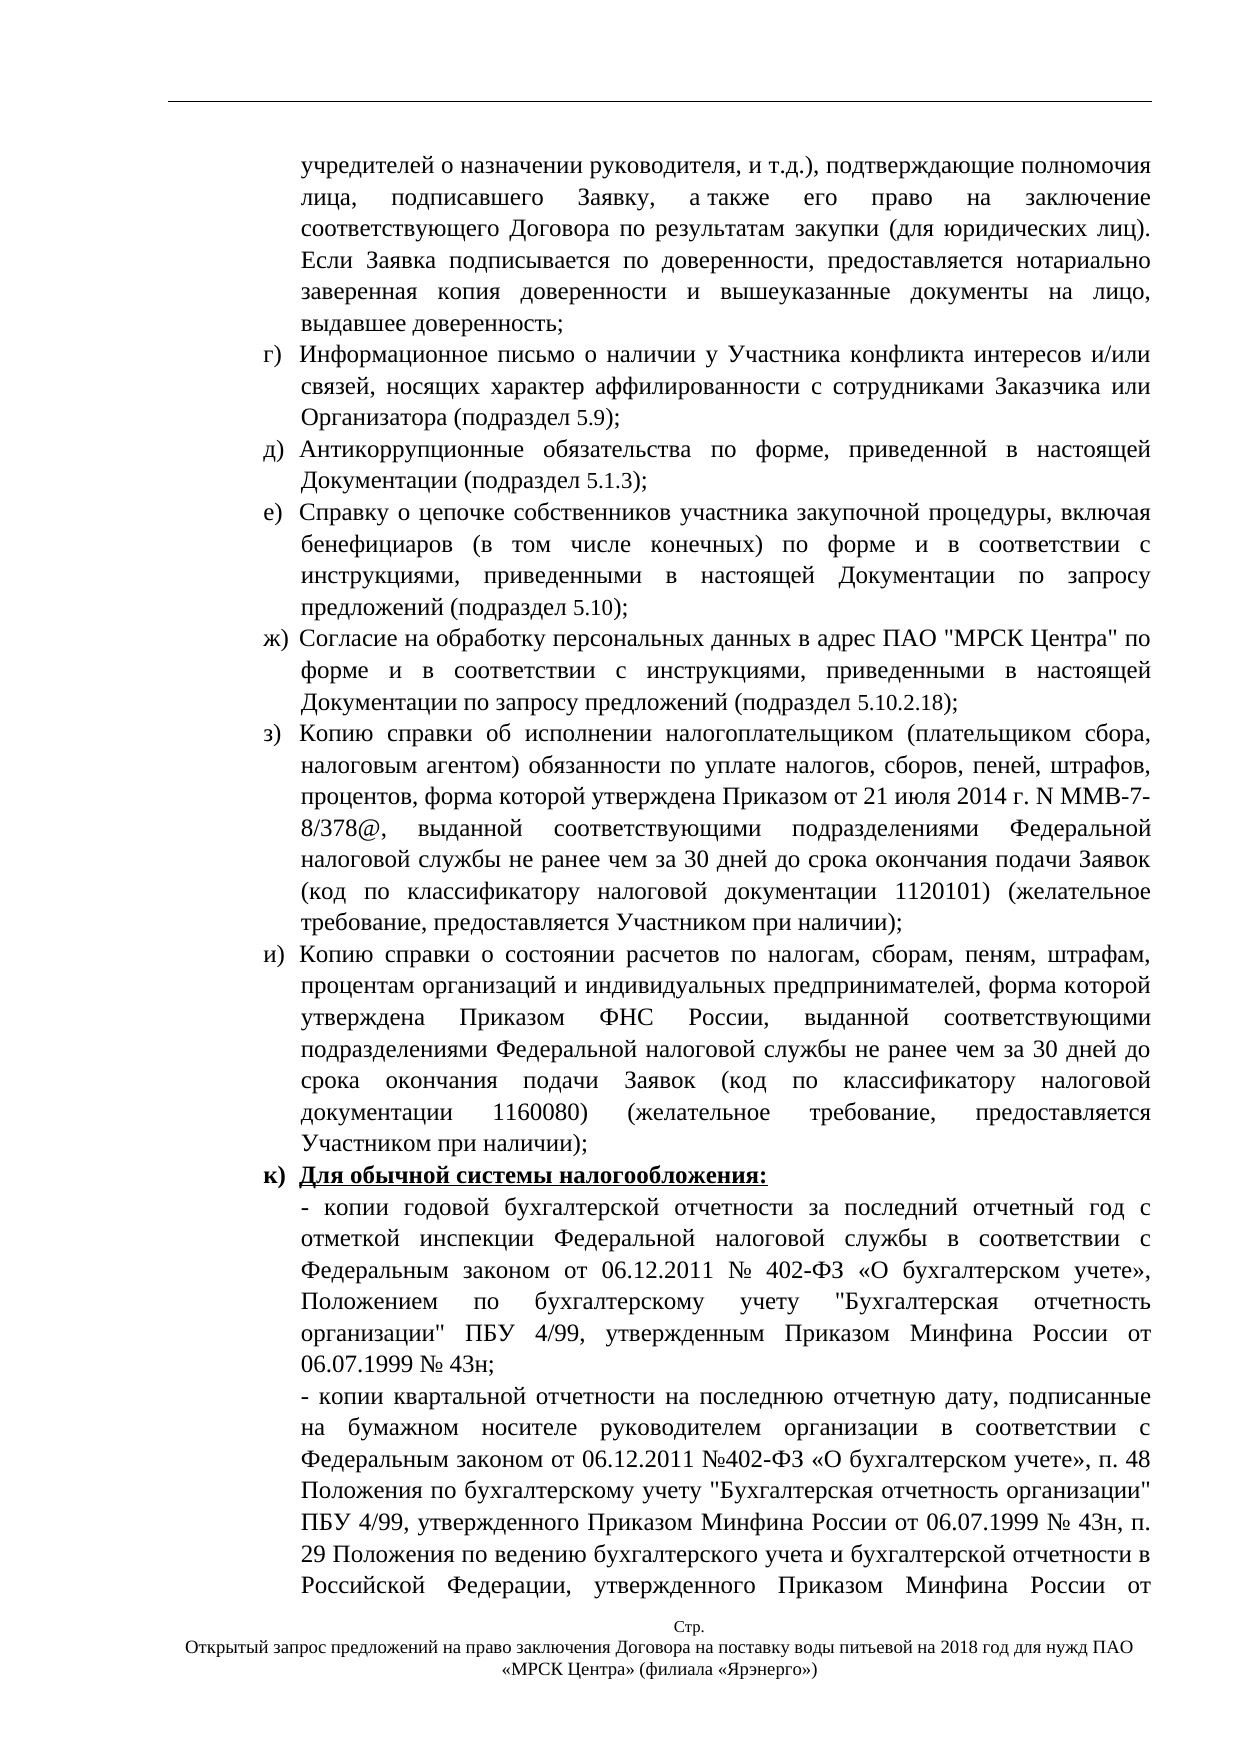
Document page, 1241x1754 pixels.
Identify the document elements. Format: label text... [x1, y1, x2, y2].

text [301, 1381, 1152, 1599]
list Согласие на обработку персональных данных в адрес ПАО "МРСК Центра" по форме и в соответствии с инструкциями, приведенными в настоящей Документации по запросу предложений (подраздел 5.11); [263, 623, 1152, 715]
list Информационное письмо о наличии у Участника конфликта интересов и/или связей, носящих характер аффилированности с сотрудниками Заказчика или Организатора (подраздел 5.9); [263, 339, 1152, 431]
list Копию справки об исполнении налогоплательщиком (плательщиком сбора, налоговым агентом) обязанности по уплате налогов, сборов, пеней, штрафов, процентов, форма которой утверждена Приказом от 21 июля 2014 г. N ММВ-7-8/378@, выданной соответствующими подразделениями Федеральной налоговой службы не ранее чем за 30 дней до срока окончания подачи Заявок (код по классификатору налоговой документации 1120101) (желательное требование, предоставляется Участником при наличии); [263, 718, 1152, 936]
text - копии годовой бухгалтерской отчетности за последний отчетный год с отметкой инспекции Федеральной налоговой службы в соответствии с Федеральным законом от 06.12.2011 № 402-ФЗ «О бухгалтерском учете», Положением по бухгалтерскому учету "Бухгалтерская отчетность организации" ПБУ 4/99, утвержденным Приказом Минфина России от 06.07.1999 № 43н; [301, 1192, 1152, 1378]
list Для обычной системы налогообложения: [263, 1160, 1152, 1189]
list Копию справки о состоянии расчетов по налогам, сборам, пеням, штрафам, процентам организаций и индивидуальных предпринимателей, форма которой утверждена Приказом ФНС России, выданной соответствующими подразделениями Федеральной налоговой службы не ранее чем за 30 дней до срока окончания подачи Заявок (код по классификатору налоговой документации 1160080) (желательное требование, предоставляется Участником при наличии); [263, 939, 1152, 1157]
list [263, 150, 1152, 337]
list Антикоррупционные обязательства по форме, приведенной в настоящей Документации (подраздел 5.1.3); [263, 434, 1152, 494]
list Справку о цепочке собственников участника закупочной процедуры, включая бенефициаров (в том числе конечных) по форме и в соответствии с инструкциями, приведенными в настоящей Документации по запросу предложений (подраздел 5.10); [263, 497, 1152, 621]
